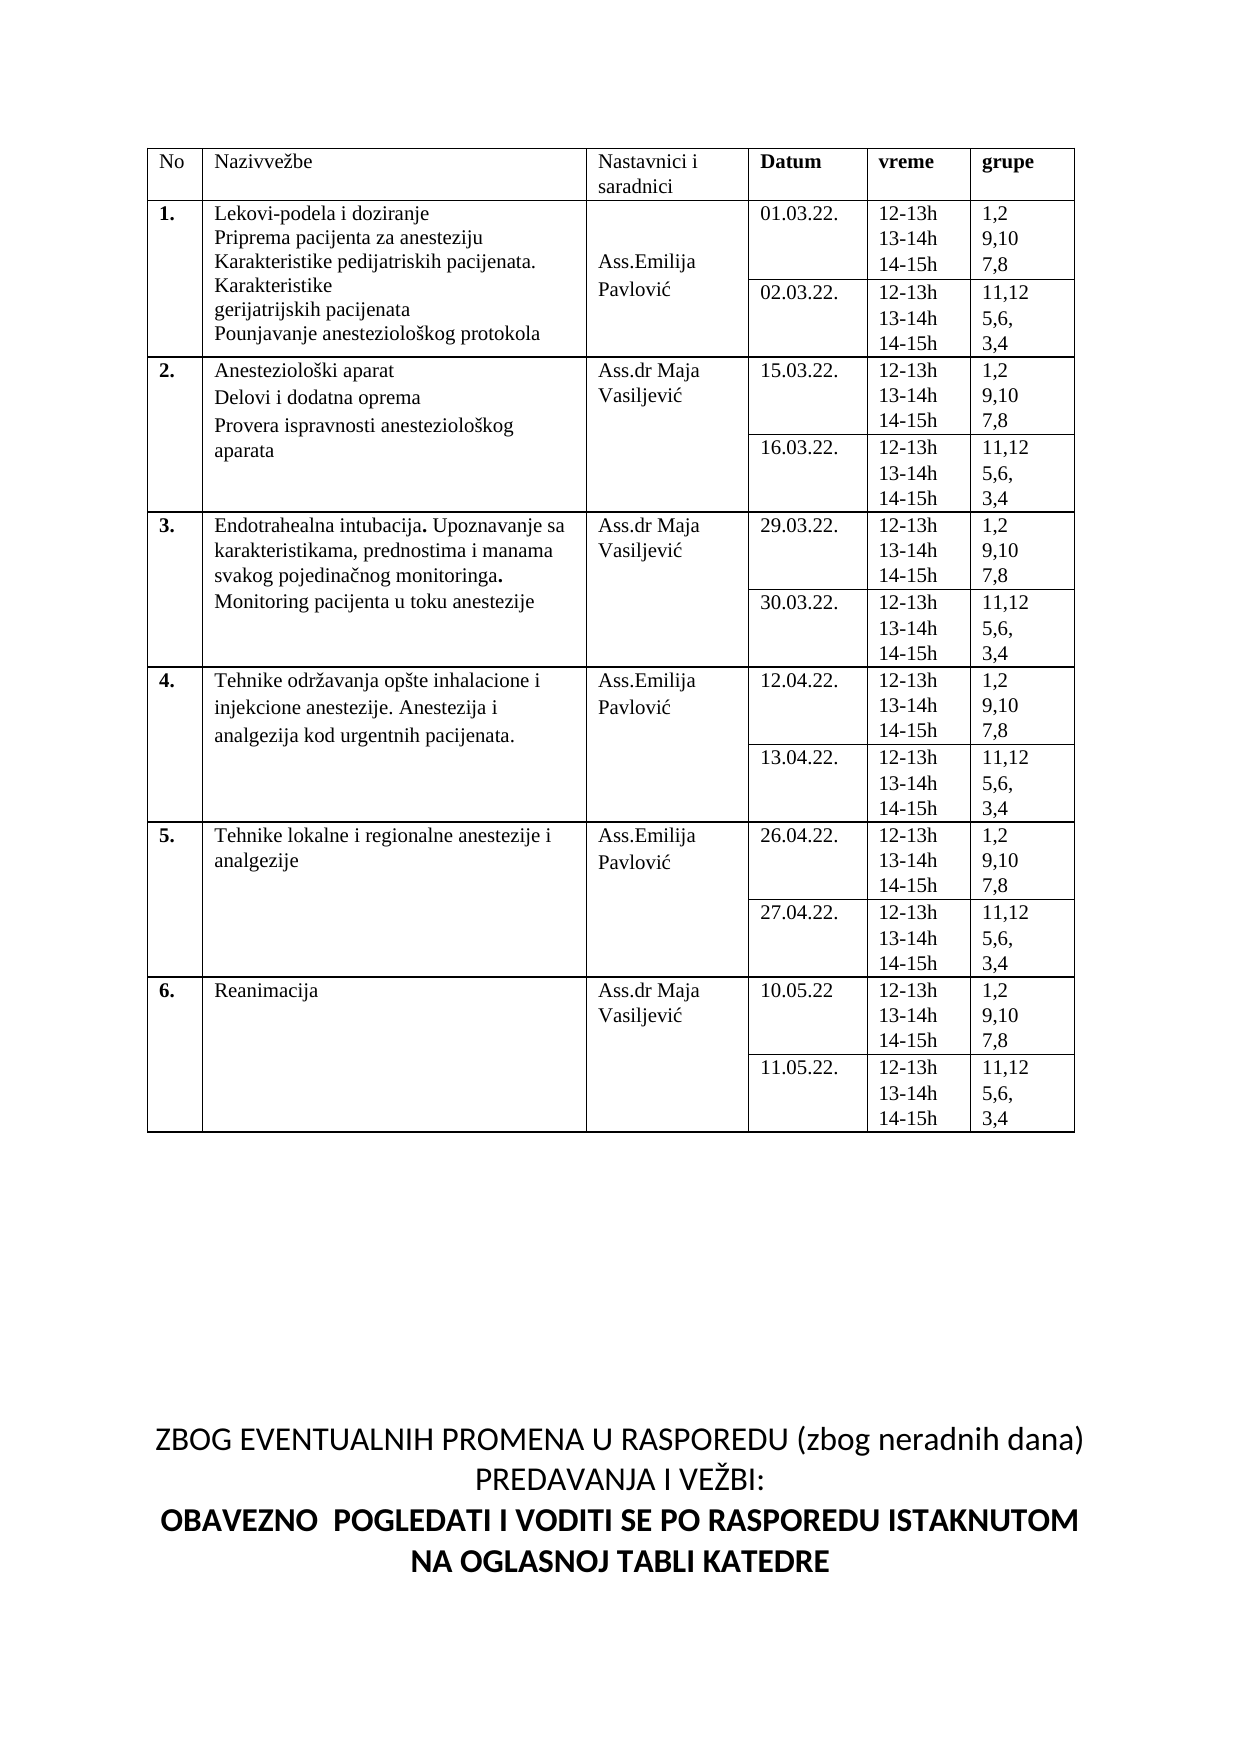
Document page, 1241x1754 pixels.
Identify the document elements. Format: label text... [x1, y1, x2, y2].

table_cell 12-13h 13-14h 14-15h [868, 900, 970, 976]
table_cell 11,12 5,6, 3,4 [971, 435, 1074, 511]
table_cell Endotrahealna intubacija. Upoznavanje sa karakteristikama, prednostima i manama svakog pojedinačnog monitoringa. Monitoring pacijenta u toku anestezije [203, 513, 586, 666]
table_cell 1,2 9,10 7,8 [971, 978, 1074, 1054]
table_cell Ass.dr Maja Vasiljević [587, 358, 748, 511]
table_cell Tehnike lokalne i regionalne anestezije i analgezije [203, 823, 586, 976]
table_cell 12-13h 13-14h 14-15h [868, 435, 970, 511]
table_cell Ass.dr Maja Vasiljević [587, 513, 748, 666]
table_cell 02.03.22. [749, 280, 867, 356]
table_cell 1,2 9,10 7,8 [971, 823, 1074, 899]
table_cell 1,2 9,10 7,8 [971, 201, 1074, 279]
table_cell 1. [148, 201, 202, 356]
table_cell Lekovi-podela i doziranje Priprema pacijenta za anesteziju Karakteristike pedijatriskih pacijenata. Karakteristike gerijatrijskih pacijenata Pounjavanje anesteziološkog protokola [203, 201, 586, 356]
table_cell 16.03.22. [749, 435, 867, 511]
table_cell 11.05.22. [749, 1055, 867, 1131]
table_cell 12-13h 13-14h 14-15h [868, 201, 970, 279]
table_cell 5. [148, 823, 202, 976]
table_cell Datum [749, 149, 867, 200]
table_cell 1,2 9,10 7,8 [971, 513, 1074, 589]
table_cell 12.04.22. [749, 668, 867, 744]
table_cell 11,12 5,6, 3,4 [971, 590, 1074, 666]
table_cell 11,12 5,6, 3,4 [971, 1055, 1074, 1131]
table_cell 3. [148, 513, 202, 666]
table_cell Reanimacija [203, 978, 586, 1131]
table_cell 11,12 5,6, 3,4 [971, 900, 1074, 976]
table_cell 12-13h 13-14h 14-15h [868, 1055, 970, 1131]
table_cell grupe [971, 149, 1074, 200]
table_cell 13.04.22. [749, 745, 867, 821]
table_cell vreme [868, 149, 970, 200]
text NA OGLASNOJ TABLI KATEDRE [148, 1540, 1093, 1581]
table_cell 12-13h 13-14h 14-15h [868, 358, 970, 434]
table_cell Nastavnici i saradnici [587, 149, 748, 200]
table_cell 01.03.22. [749, 201, 867, 279]
table_cell Ass.Emilija Pavlović [587, 201, 748, 356]
table_cell 15.03.22. [749, 358, 867, 434]
table_cell Nazivvežbe [203, 149, 586, 200]
text ZBOG EVENTUALNIH PROMENA U RASPOREDU (zbog neradnih dana) PREDAVANJA I VEŽBI: [148, 1418, 1093, 1499]
table_cell Ass.Emilija Pavlović [587, 668, 748, 821]
table_cell 1,2 9,10 7,8 [971, 668, 1074, 744]
table_cell 12-13h 13-14h 14-15h [868, 668, 970, 744]
table_cell 29.03.22. [749, 513, 867, 589]
table_cell 4. [148, 668, 202, 821]
table_cell No [148, 149, 202, 200]
table_cell 11,12 5,6, 3,4 [971, 745, 1074, 821]
table_cell Ass.Emilija Pavlović [587, 823, 748, 976]
table_cell 2. [148, 358, 202, 511]
table_cell 27.04.22. [749, 900, 867, 976]
text OBAVEZNO POGLEDATI I VODITI SE PO RASPOREDU ISTAKNUTOM [148, 1499, 1093, 1540]
table_cell Ass.dr Maja Vasiljević [587, 978, 748, 1131]
table_cell 10.05.22 [749, 978, 867, 1054]
table_cell 12-13h 13-14h 14-15h [868, 280, 970, 356]
table_cell Anesteziološki aparat Delovi i dodatna oprema Provera ispravnosti anesteziološkog aparata [203, 358, 586, 511]
table_cell 12-13h 13-14h 14-15h [868, 513, 970, 589]
table_cell 12-13h 13-14h 14-15h [868, 978, 970, 1054]
table_cell 11,12 5,6, 3,4 [971, 280, 1074, 356]
table_cell 6. [148, 978, 202, 1131]
table_cell 26.04.22. [749, 823, 867, 899]
table_cell 30.03.22. [749, 590, 867, 666]
table_cell 1,2 9,10 7,8 [971, 358, 1074, 434]
table_cell 12-13h 13-14h 14-15h [868, 590, 970, 666]
table_cell Tehnike održavanja opšte inhalacione i injekcione anestezije. Anestezija i analgezija kod urgentnih pacijenata. [203, 668, 586, 821]
table_cell 12-13h 13-14h 14-15h [868, 745, 970, 821]
table_cell 12-13h 13-14h 14-15h [868, 823, 970, 899]
